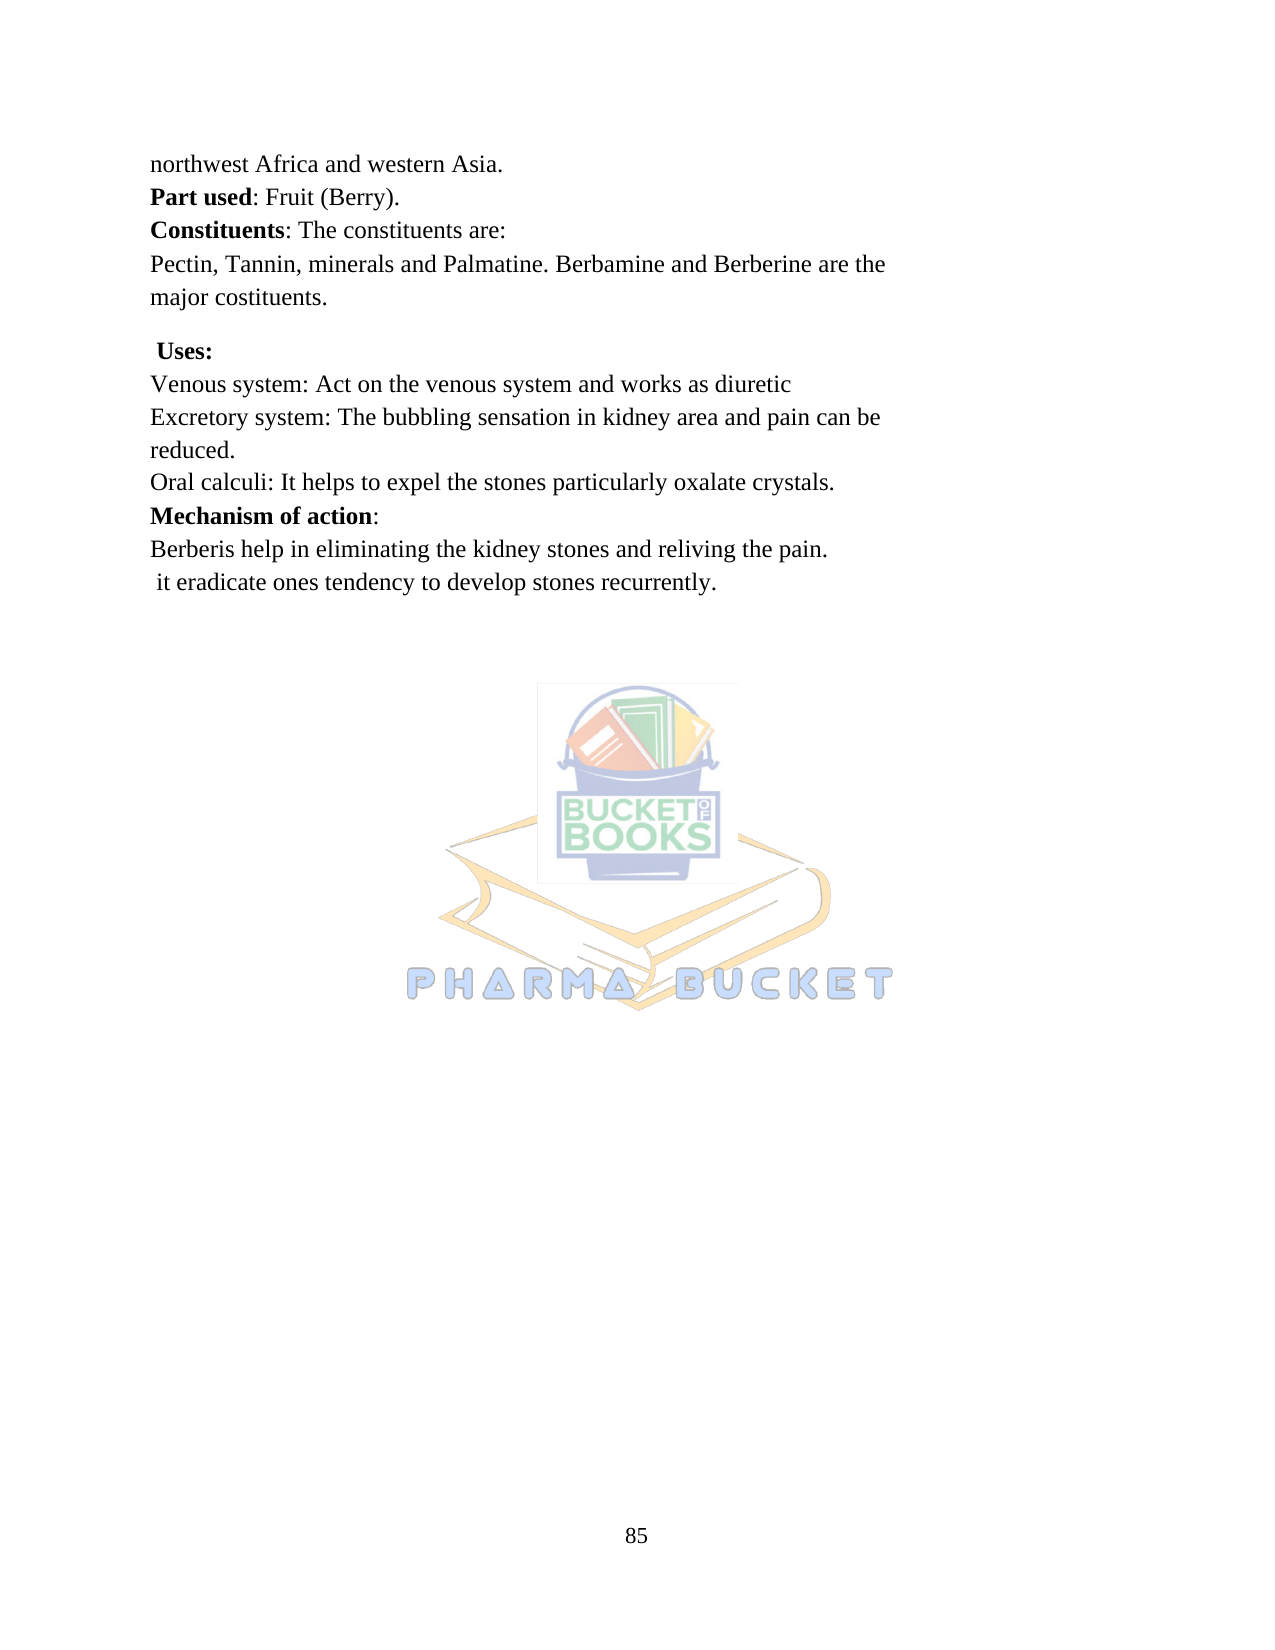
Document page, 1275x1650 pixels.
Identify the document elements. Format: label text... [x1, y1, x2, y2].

text Pectin, Tannin, minerals and Palmatine. Berbamine and Berberine are the major costituents. [150, 249, 888, 310]
text Berberis help in eliminating the kidney stones and reliving the pain. it eradicate ones tendency to develop stones recurrently. [150, 534, 840, 596]
subtitle Uses: [156, 336, 1133, 365]
text Constituents: The constituents are: [150, 215, 1133, 244]
subtitle Mechanism of action: [150, 501, 1133, 529]
text northwest Africa and western Asia. [150, 149, 1133, 178]
text Venous system: Act on the venous system and works as diuretic Excretory system: The bubbling sensation in kidney area and pain can be reduced. [150, 369, 888, 463]
picture [337, 529, 938, 1125]
text Part used: Fruit (Berry). [150, 182, 1133, 211]
text Oral calculi: It helps to expel the stones particularly oxalate crystals. [150, 468, 1133, 496]
